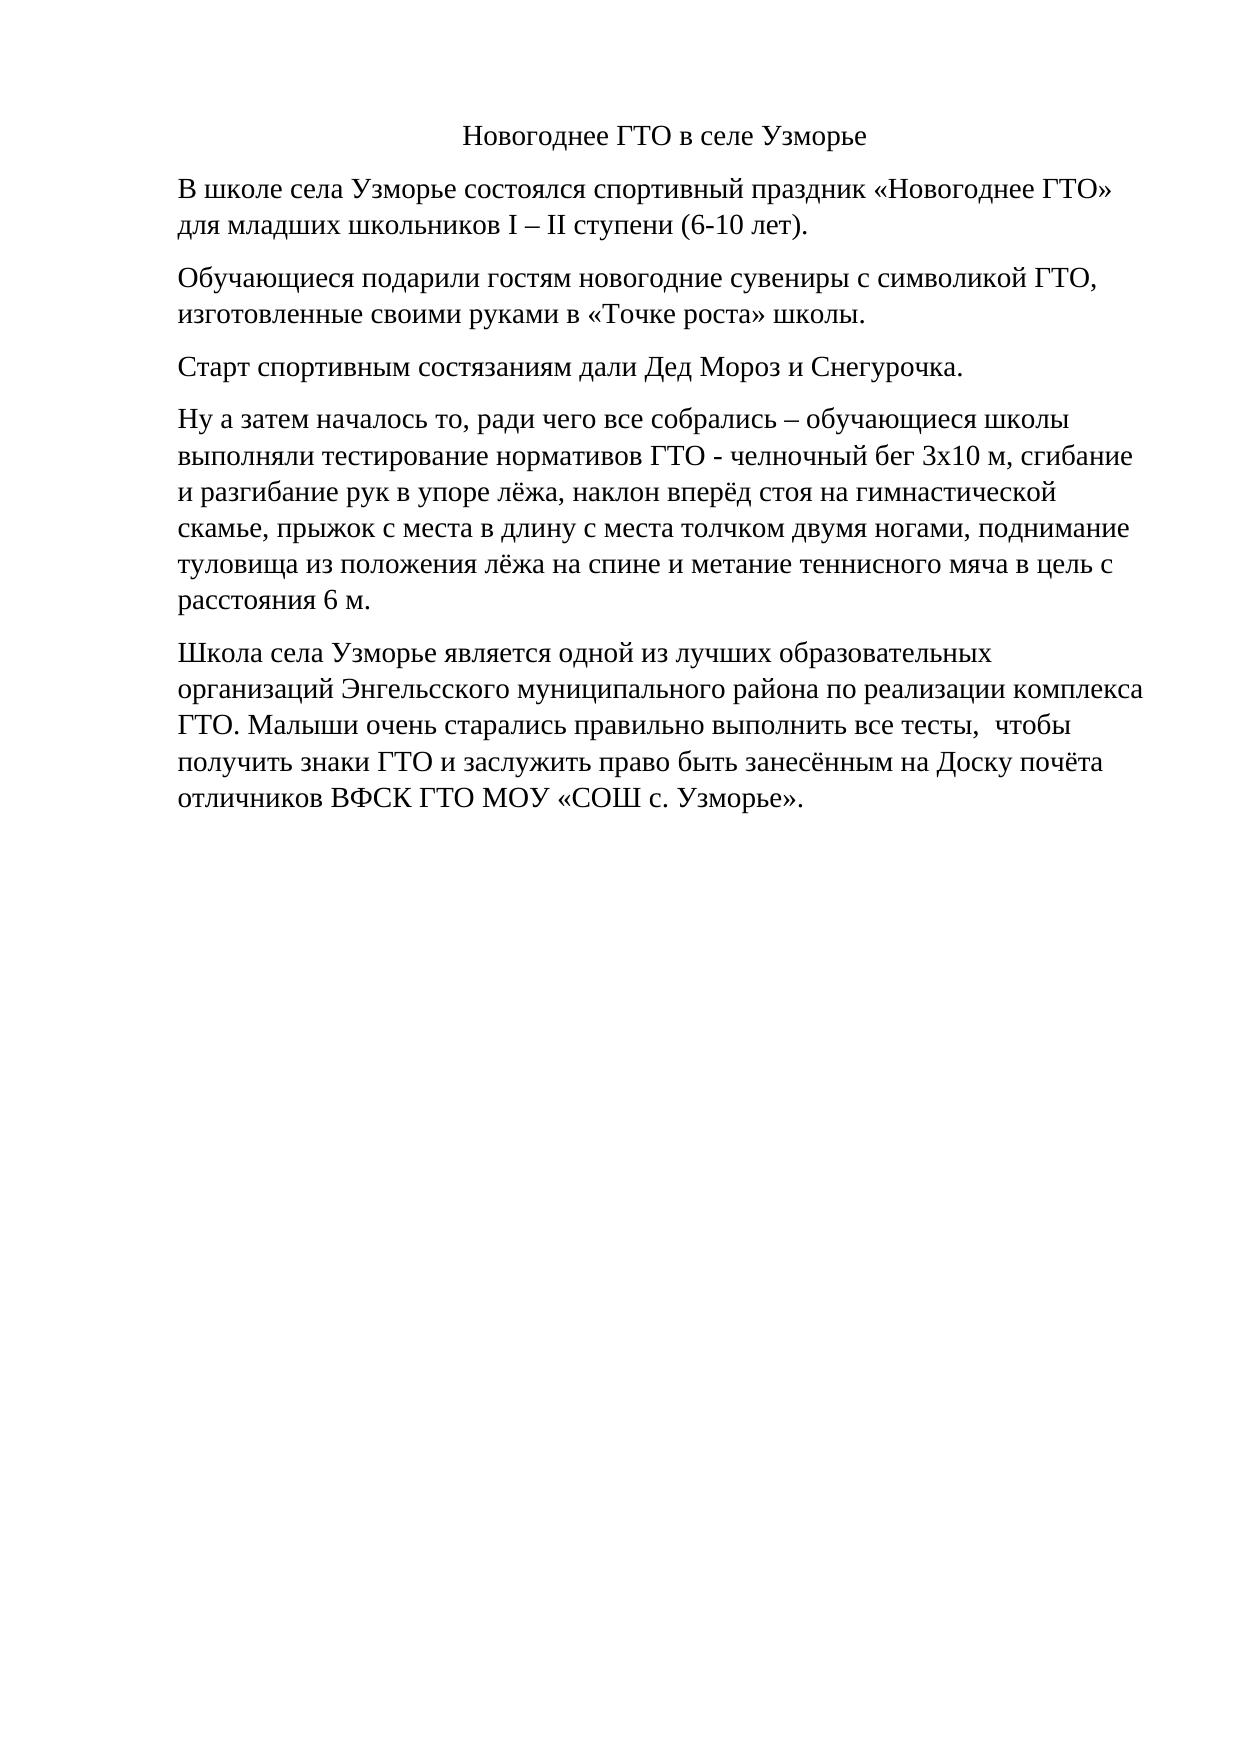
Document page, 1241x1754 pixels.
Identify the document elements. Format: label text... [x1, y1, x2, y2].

text Школа села Узморье является одной из лучших образовательных организаций Энгельсского муниципального района по реализации комплекса ГТО. Малыши очень старались правильно выполнить все тесты, чтобы получить знаки ГТО и заслужить право быть занесённым на Доску почёта отличников ВФСК ГТО МОУ «СОШ с. Узморье». [177, 635, 1152, 813]
text Ну а затем началось то, ради чего все собрались – обучающиеся школы выполняли тестирование нормативов ГТО - челночный бег 3х10 м, сгибание и разгибание рук в упоре лёжа, наклон вперёд стоя на гимнастической скамье, прыжок с места в длину с места толчком двумя ногами, поднимание туловища из положения лёжа на спине и метание теннисного мяча в цель с расстояния 6 м. [177, 402, 1152, 616]
text Новогоднее ГТО в селе Узморье [177, 118, 1152, 152]
text Обучающиеся подарили гостям новогодние сувениры с символикой ГТО, изготовленные своими руками в «Точке роста» школы. [177, 260, 1152, 329]
text В школе села Узморье состоялся спортивный праздник «Новогоднее ГТО» для младших школьников I – II ступени (6-10 лет). [177, 171, 1152, 241]
text Старт спортивным состязаниям дали Дед Мороз и Снегурочка. [177, 349, 1152, 382]
